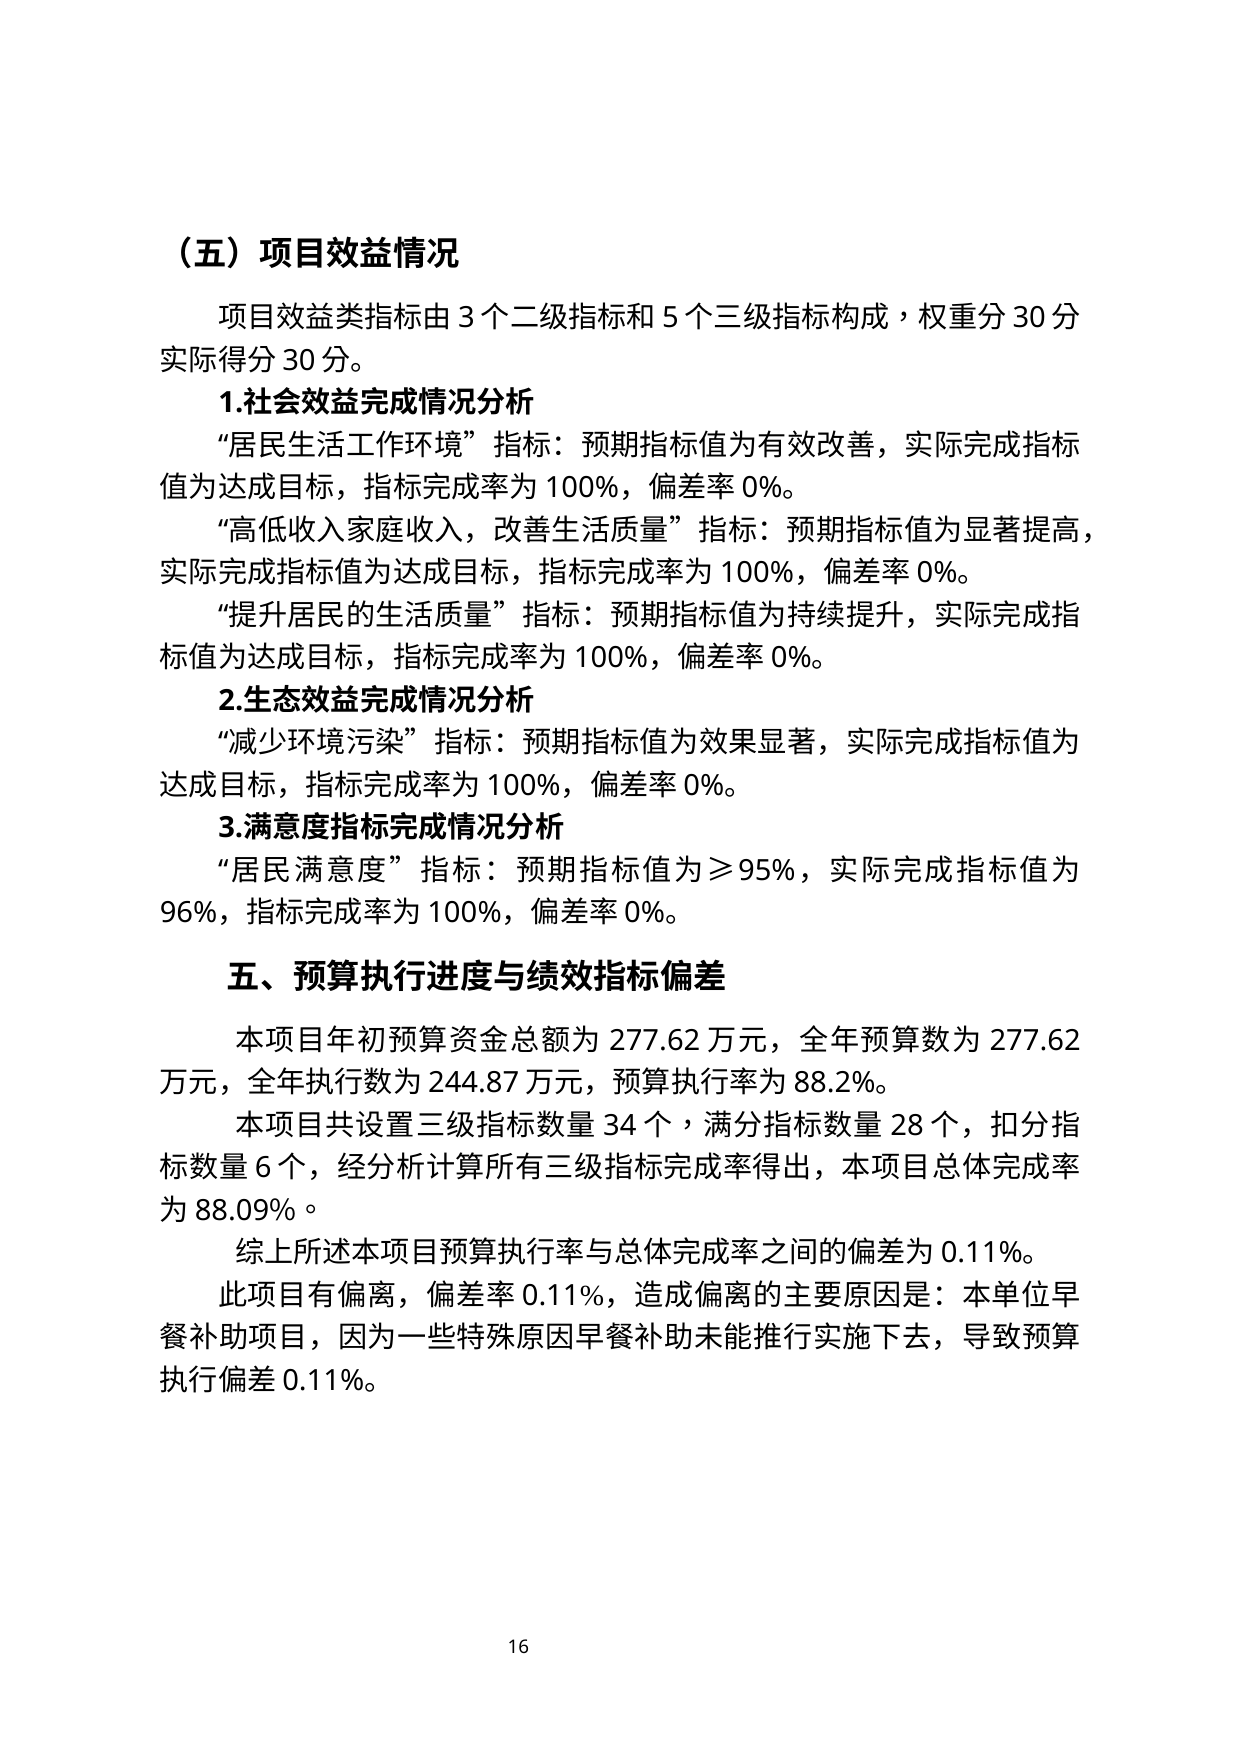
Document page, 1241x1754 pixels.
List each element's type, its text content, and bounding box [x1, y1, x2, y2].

text “居民生活工作环境”指标：预期指标值为有效改善，实际完成指标值为达成目标，指标完成率为100%，偏差率0%。 [159, 421, 1081, 506]
text 项目效益类指标由3个二级指标和5个三级指标构成，权重分30分，实际得分30分。 [159, 294, 1081, 379]
subtitle （五）项目效益情况 [159, 209, 1081, 294]
subtitle 2.生态效益完成情况分析 [159, 676, 1081, 719]
subtitle 1.社会效益完成情况分析 [159, 379, 1081, 421]
subtitle 五、预算执行进度与绩效指标偏差 [159, 931, 1081, 1016]
text “高低收入家庭收入，改善生活质量”指标：预期指标值为显著提高，实际完成指标值为达成目标，指标完成率为100%，偏差率0%。 [159, 506, 1081, 591]
text 本项目年初预算资金总额为277.62万元，全年预算数为277.62万元，全年执行数为244.87万元，预算执行率为88.2%。 [159, 1016, 1081, 1101]
text “提升居民的生活质量”指标：预期指标值为持续提升，实际完成指标值为达成目标，指标完成率为100%，偏差率0%。 [159, 591, 1081, 676]
text 综上所述本项目预算执行率与总体完成率之间的偏差为0.11%。 [159, 1229, 1081, 1271]
text 本项目共设置三级指标数量34个，满分指标数量28个，扣分指标数量6个，经分析计算所有三级指标完成率得出，本项目总体完成率为88.09%。 [159, 1101, 1081, 1229]
text 此项目有偏离，偏差率0.11%，造成偏离的主要原因是：本单位早餐补助项目，因为一些特殊原因早餐补助未能推行实施下去，导致预算执行偏差0.11%。 [159, 1271, 1081, 1399]
text “居民满意度”指标：预期指标值为≥95%，实际完成指标值为96%，指标完成率为100%，偏差率0%。 [159, 846, 1081, 931]
text “减少环境污染”指标：预期指标值为效果显著，实际完成指标值为达成目标，指标完成率为100%，偏差率0%。 [159, 719, 1081, 804]
subtitle 3.满意度指标完成情况分析 [159, 804, 1081, 846]
